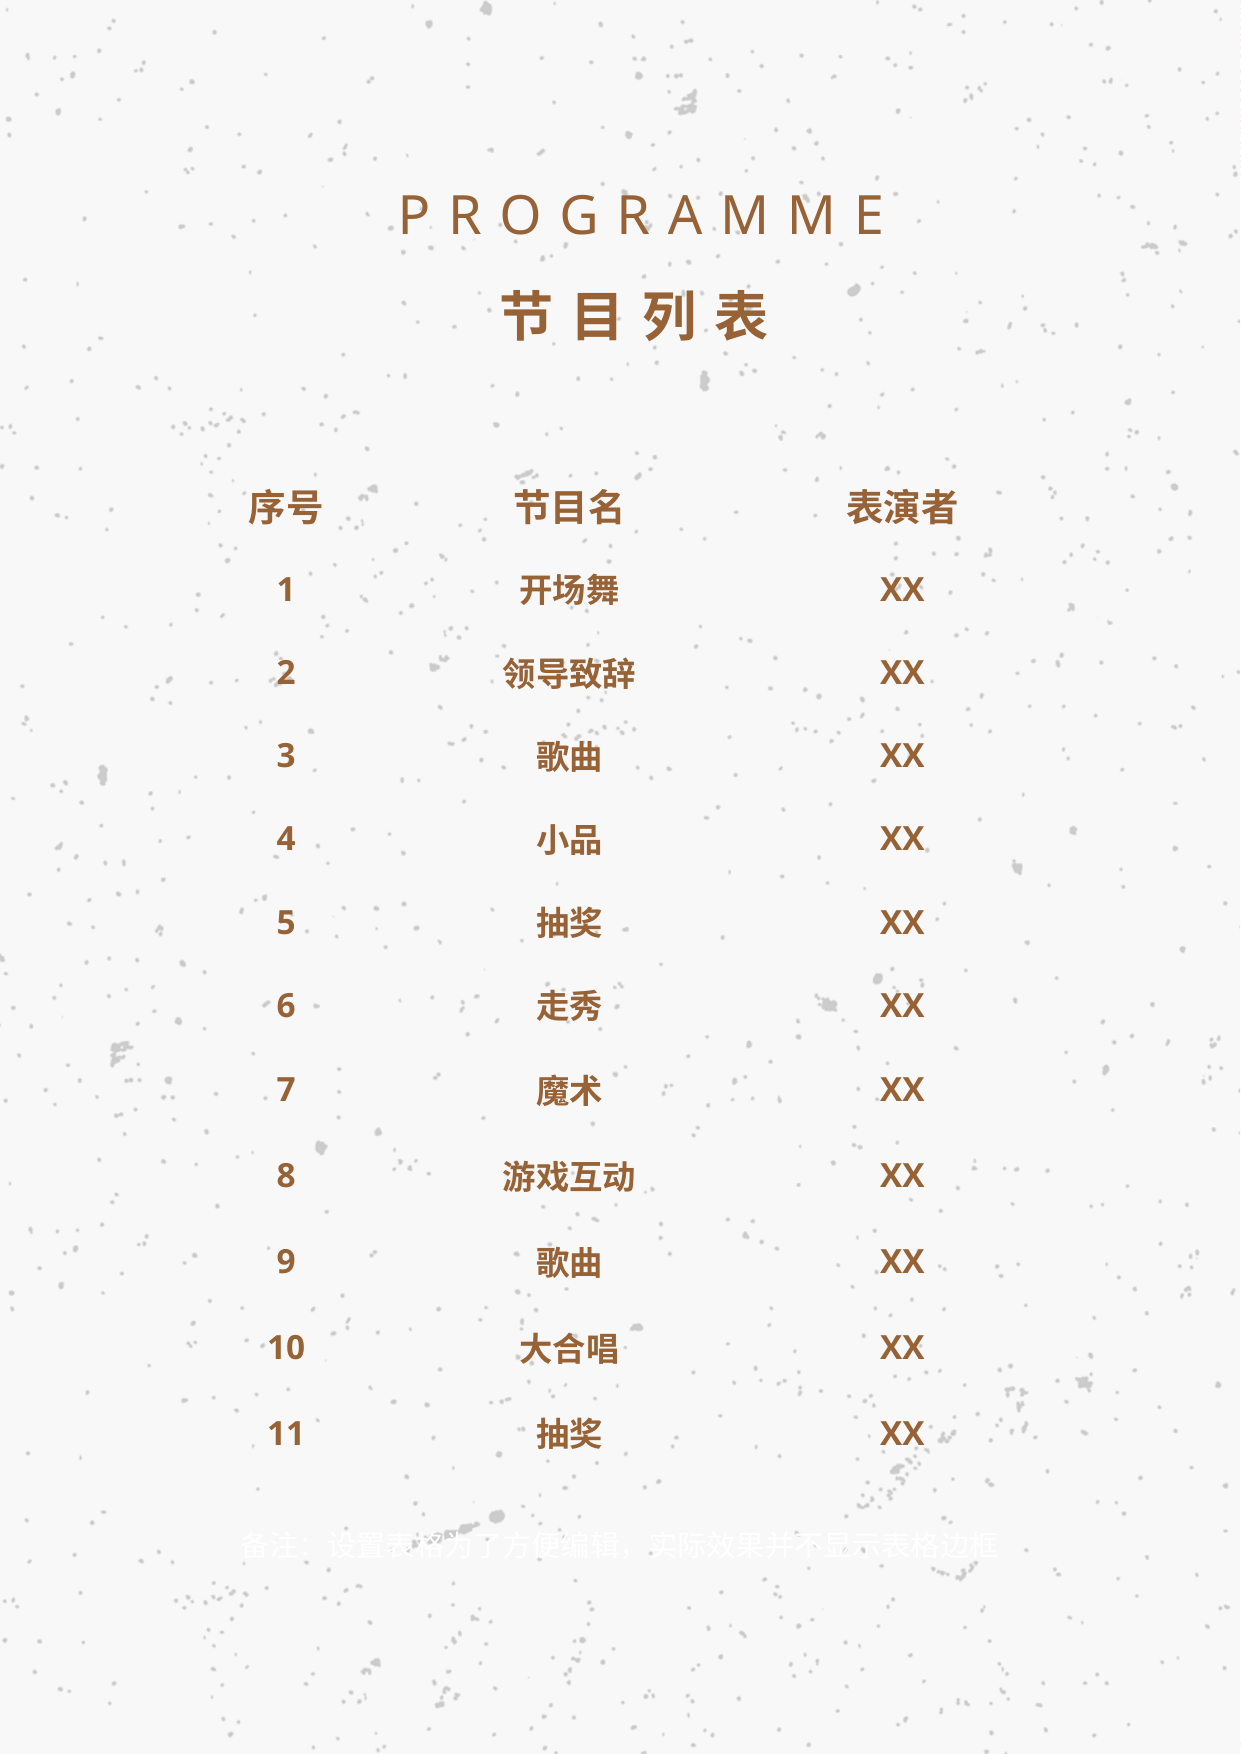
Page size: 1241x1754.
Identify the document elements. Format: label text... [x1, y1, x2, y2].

table_cell XX [786, 630, 1019, 713]
table_cell 抽奖 [353, 1389, 786, 1475]
table_cell 歌曲 [353, 1218, 786, 1303]
table_cell 7 [219, 1046, 353, 1132]
table_cell 4 [219, 796, 353, 879]
table_cell XX [786, 796, 1019, 879]
table_cell XX [786, 963, 1019, 1046]
table_cell 11 [219, 1389, 353, 1475]
table_cell 小品 [353, 796, 786, 879]
table_cell 游戏互动 [353, 1132, 786, 1218]
table_cell 3 [219, 713, 353, 796]
table_cell 6 [219, 963, 353, 1046]
table_cell 开场舞 [353, 547, 786, 630]
table_cell 1 [219, 547, 353, 630]
table_cell XX [786, 880, 1019, 963]
table_cell XX [786, 1046, 1019, 1132]
table_cell 领导致辞 [353, 630, 786, 713]
table_header 节目名 [353, 464, 786, 547]
table_cell 8 [219, 1132, 353, 1218]
table_cell 走秀 [353, 963, 786, 1046]
table_header 表演者 [786, 464, 1019, 547]
table_cell 10 [219, 1304, 353, 1389]
table_cell 2 [219, 630, 353, 713]
table_cell 大合唱 [353, 1304, 786, 1389]
table_cell 5 [219, 880, 353, 963]
picture [0, 0, 1241, 1754]
table_cell XX [786, 1218, 1019, 1303]
table_cell 9 [219, 1218, 353, 1303]
table_cell XX [786, 1304, 1019, 1389]
table_cell 魔术 [353, 1046, 786, 1132]
table_cell XX [786, 547, 1019, 630]
table_cell XX [786, 713, 1019, 796]
table_header 序号 [219, 464, 353, 547]
table_cell 歌曲 [353, 713, 786, 796]
table_cell XX [786, 1389, 1019, 1475]
table_cell XX [786, 1132, 1019, 1218]
table_cell 抽奖 [353, 880, 786, 963]
